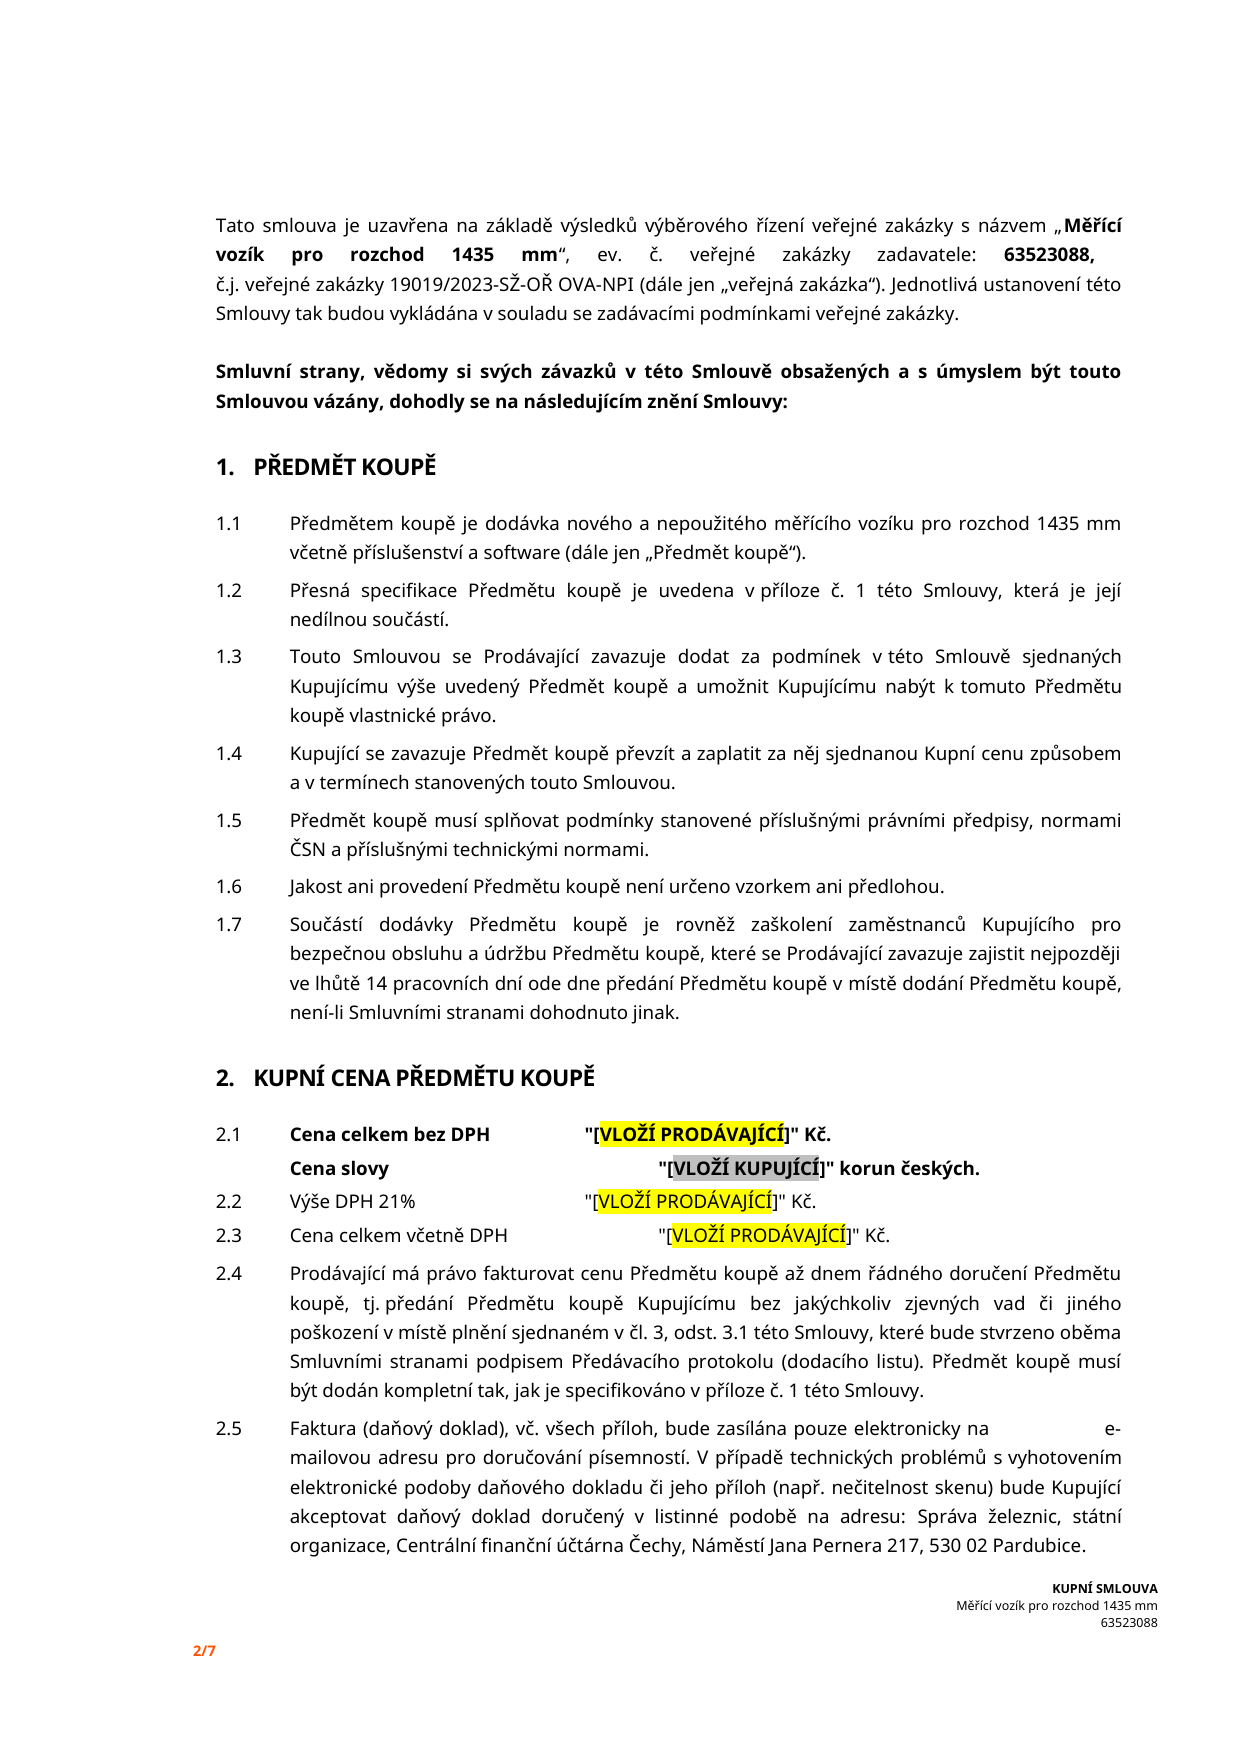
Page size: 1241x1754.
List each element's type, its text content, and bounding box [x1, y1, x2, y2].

text Cena slovy "[VLOŽÍ KUPUJÍCÍ]" korun českých. [819, 1155, 1122, 1181]
list Cena celkem bez DPH "[VLOŽÍ PRODÁVAJÍCÍ]" Kč. [784, 1121, 1122, 1147]
text Smluvní strany, vědomy si svých závazků v této Smlouvě obsažených a s úmyslem být touto Smlouvou vázány, dohodly se na následujícím znění Smlouvy: [216, 359, 1122, 414]
subtitle Kupní cena předmětu koupě [216, 1062, 1122, 1093]
list Předmět koupě musí splňovat podmínky stanovené příslušnými právními předpisy, normami ČSN a příslušnými technickými normami. [216, 807, 1122, 862]
list Cena celkem bez DPH "[VLOŽÍ PRODÁVAJÍCÍ]" Kč. [216, 1121, 600, 1147]
list Cena celkem včetně DPH "[VLOŽÍ PRODÁVAJÍCÍ]" Kč. [216, 1223, 672, 1248]
list Přesná specifikace Předmětu koupě je uvedena v příloze č. 1 této Smlouvy, která je její nedílnou součástí. [216, 577, 1122, 632]
list Touto Smlouvou se Prodávající zavazuje dodat za podmínek v této Smlouvě sjednaných Kupujícímu výše uvedený Předmět koupě a umožnit Kupujícímu nabýt k tomuto Předmětu koupě vlastnické právo. [216, 644, 1122, 728]
list Cena celkem včetně DPH "[VLOŽÍ PRODÁVAJÍCÍ]" Kč. [846, 1223, 1122, 1248]
list Výše DPH 21% "[VLOŽÍ PRODÁVAJÍCÍ]" Kč. [216, 1189, 598, 1214]
list Výše DPH 21% "[VLOŽÍ PRODÁVAJÍCÍ]" Kč. [772, 1189, 1122, 1214]
list Kupující se zavazuje Předmět koupě převzít a zaplatit za něj sjednanou Kupní cenu způsobem a v termínech stanovených touto Smlouvou. [216, 740, 1122, 795]
text Cena slovy "[VLOŽÍ KUPUJÍCÍ]" korun českých. [289, 1155, 673, 1181]
list Součástí dodávky Předmětu koupě je rovněž zaškolení zaměstnanců Kupujícího pro bezpečnou obsluhu a údržbu Předmětu koupě, které se Prodávající zavazuje zajistit nejpozději ve lhůtě 14 pracovních dní ode dne předání Předmětu koupě v místě dodání Předmětu koupě, není-li Smluvními stranami dohodnuto jinak. [216, 911, 1122, 1025]
list Faktura (daňový doklad), vč. všech příloh, bude zasílána pouze elektronicky na e-mailovou adresu pro doručování písemností. V případě technických problémů s vyhotovením elektronické podoby daňového dokladu či jeho příloh (např. nečitelnost skenu) bude Kupující akceptovat daňový doklad doručený v listinné podobě na adresu: Správa železnic, státní organizace, Centrální finanční účtárna Čechy, Náměstí Jana Pernera 217, 530 02 Pardubice. [216, 1415, 1122, 1558]
list Předmětem koupě je dodávka nového a nepoužitého měřícího vozíku pro rozchod 1435 mm včetně příslušenství a software (dále jen „Předmět koupě“). [216, 510, 1122, 565]
text Tato smlouva je uzavřena na základě výsledků výběrového řízení veřejné zakázky s názvem „Měřící vozík pro rozchod 1435 mm“, ev. č. veřejné zakázky zadavatele: 63523088, č.j. veřejné zakázky 19019/2023-SŽ-OŘ OVA-NPI (dále jen „veřejná zakázka“). Jednotlivá ustanovení této Smlouvy tak budou vykládána v souladu se zadávacími podmínkami veřejné zakázky. [216, 212, 1122, 326]
list Prodávající má právo fakturovat cenu Předmětu koupě až dnem řádného doručení Předmětu koupě, tj. předání Předmětu koupě Kupujícímu bez jakýchkoliv zjevných vad či jiného poškození v místě plnění sjednaném v čl. 3, odst. 3.1 této Smlouvy, které bude stvrzeno oběma Smluvními stranami podpisem Předávacího protokolu (dodacího listu). Předmět koupě musí být dodán kompletní tak, jak je specifikováno v příloze č. 1 této Smlouvy. [216, 1261, 1122, 1403]
list Jakost ani provedení Předmětu koupě není určeno vzorkem ani předlohou. [216, 874, 1122, 899]
subtitle Předmět koupě [216, 451, 1122, 482]
